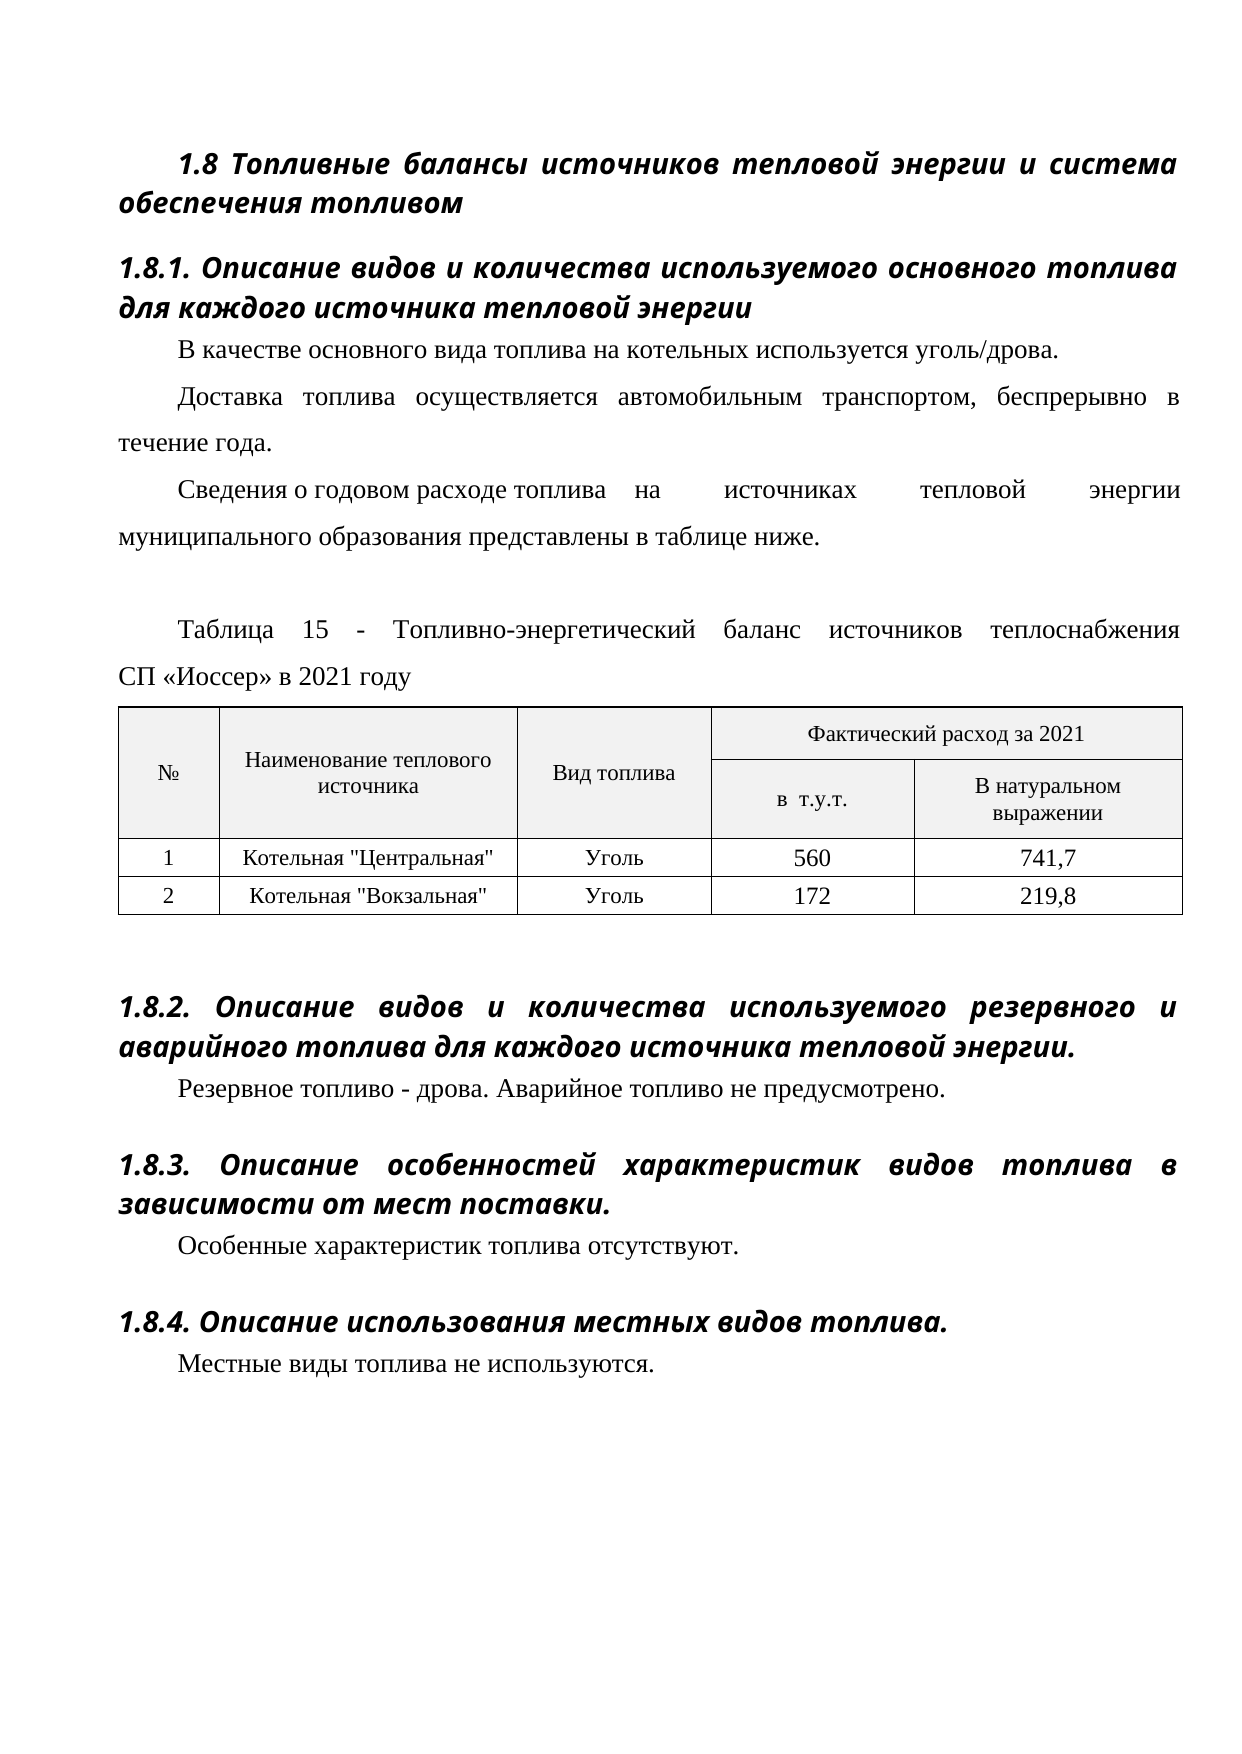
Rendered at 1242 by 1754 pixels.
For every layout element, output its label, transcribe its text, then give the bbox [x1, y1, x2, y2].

text Доставка топлива осуществляется автомобильным транспортом, беспрерывно в течение года. [118, 380, 1181, 458]
table_cell Уголь [518, 877, 711, 914]
table_cell 172 [712, 877, 914, 914]
text Таблица 15 - Топливно-энергетический баланс источников теплоснабжения СП «Иоссер» в 2021 году [118, 613, 1181, 691]
subtitle 1.8.3. Описание особенностей характеристик видов топлива в зависимости от мест поставки. [118, 1144, 1181, 1223]
table_header Вид топлива [518, 708, 711, 838]
table_cell 219,8 [915, 877, 1182, 914]
table_cell Котельная "Центральная" [220, 839, 517, 876]
table_cell 2 [119, 877, 219, 914]
table_header Наименование теплового источника [220, 708, 517, 838]
subtitle 1.8.4. Описание использования местных видов топлива. [118, 1301, 1181, 1341]
subtitle 1.8 Топливные балансы источников тепловой энергии и система обеспечения топливом [118, 143, 1181, 222]
table_cell 560 [712, 839, 914, 876]
table_cell 1 [119, 839, 219, 876]
subtitle 1.8.1. Описание видов и количества используемого основного топлива для каждого источника тепловой энергии [118, 247, 1181, 327]
text Местные виды топлива не используются. [118, 1347, 1181, 1378]
table_cell 741,7 [915, 839, 1182, 876]
table_header Фактический расход за 2021 [712, 708, 1182, 759]
table_cell Уголь [518, 839, 711, 876]
text Особенные характеристик топлива отсутствуют. [118, 1229, 1181, 1261]
text В качестве основного вида топлива на котельных используется уголь/дрова. [118, 333, 1181, 364]
table_cell Котельная "Вокзальная" [220, 877, 517, 914]
text Резервное топливо - дрова. Аварийное топливо не предусмотрено. [118, 1072, 1181, 1103]
table_header № [119, 708, 219, 838]
table_cell В натуральном выражении [915, 760, 1182, 838]
table_cell в т.у.т. [712, 760, 914, 838]
text Сведения о годовом расходе топлива на источниках тепловой энергии муниципального образования представлены в таблице ниже. [118, 473, 1181, 551]
subtitle 1.8.2. Описание видов и количества используемого резервного и аварийного топлива для каждого источника тепловой энергии. [118, 987, 1181, 1066]
